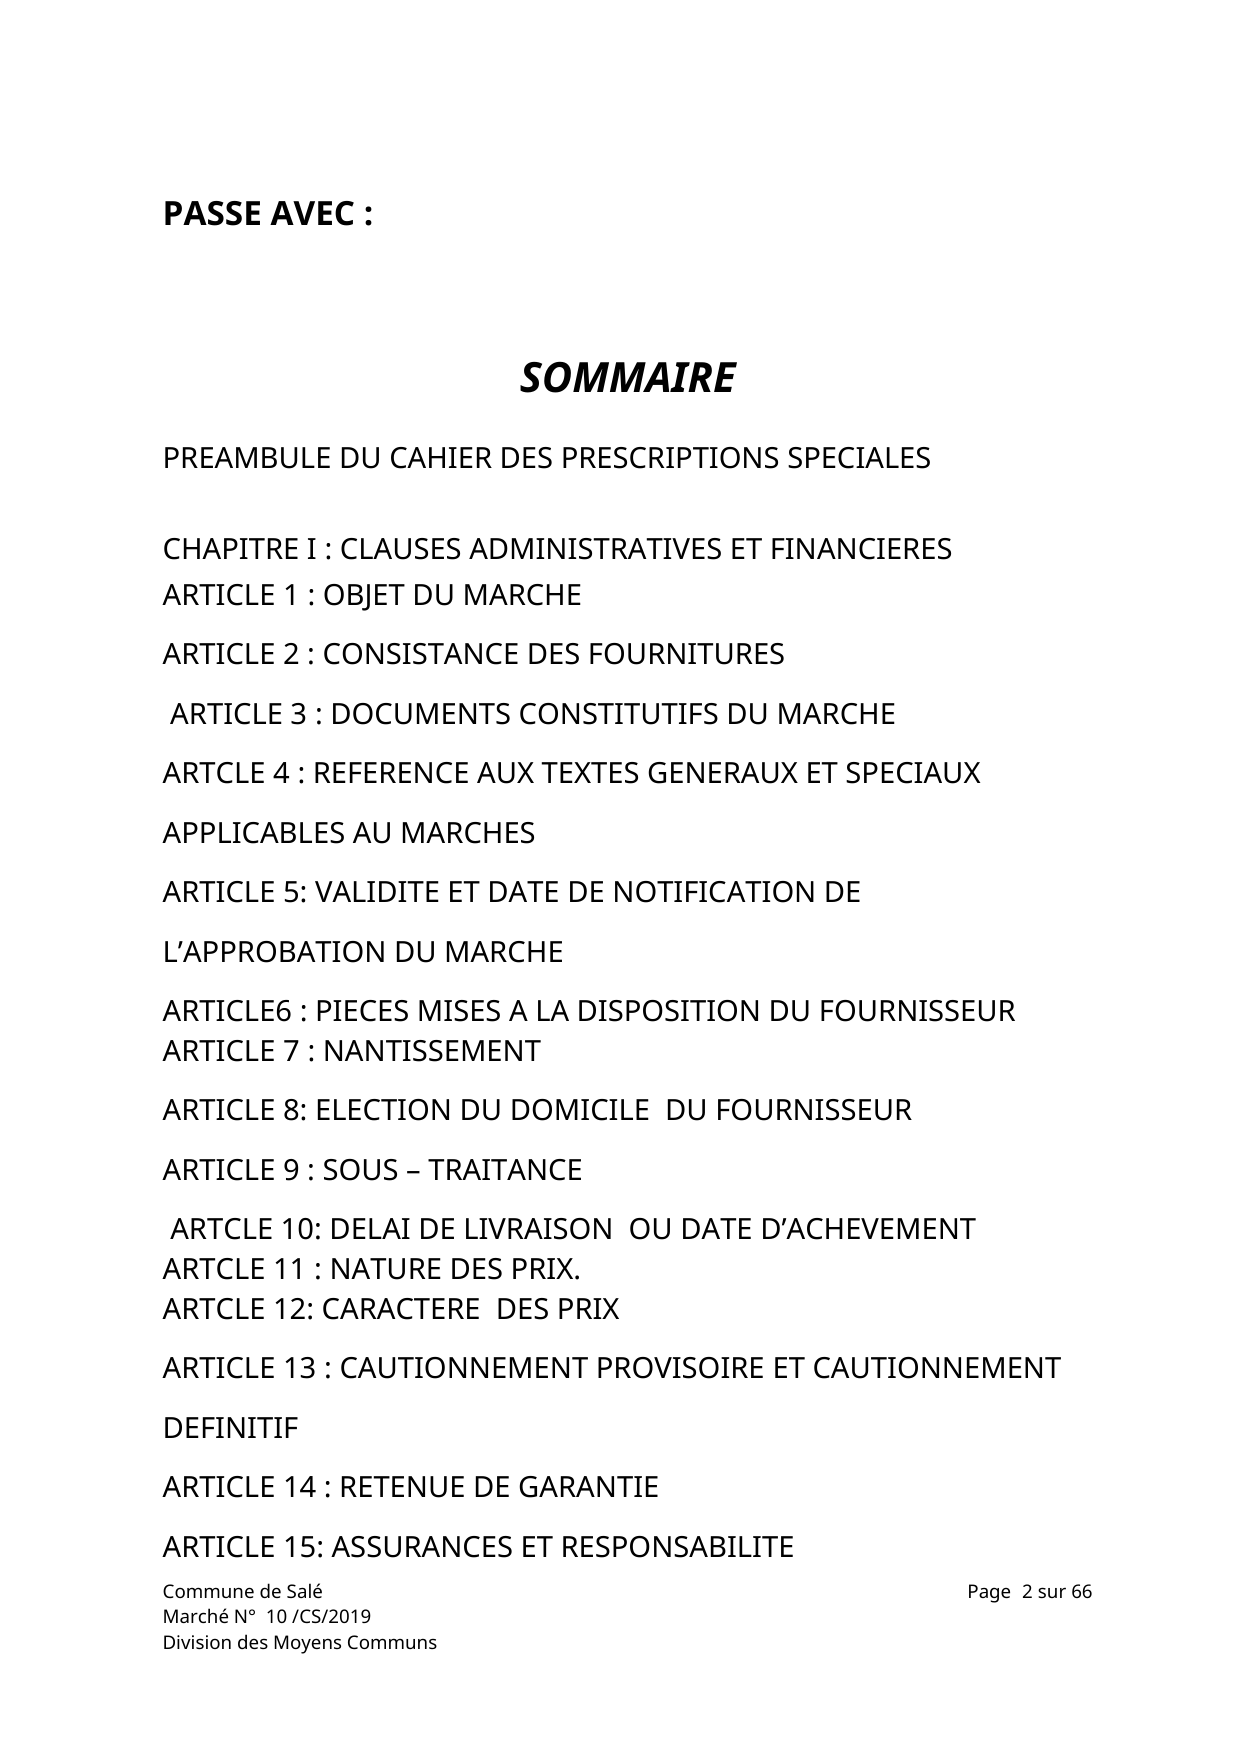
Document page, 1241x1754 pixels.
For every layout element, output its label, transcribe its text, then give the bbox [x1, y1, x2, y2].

text ARTCLE 10: DELAI DE LIVRAISON OU DATE D’ACHEVEMENT [162, 1209, 1092, 1248]
text CHAPITRE I : CLAUSES ADMINISTRATIVES ET FINANCIERES [162, 528, 1092, 568]
subtitle ARTICLE 2 : CONSISTANCE DES FOURNITURES [162, 634, 1092, 673]
subtitle ARTICLE 13 : CAUTIONNEMENT PROVISOIRE ET CAUTIONNEMENT DEFINITIF [162, 1347, 1092, 1447]
text PASSE AVEC : [162, 190, 1092, 236]
text SOMMAIRE [162, 348, 1092, 405]
text Preambule du cahier des prescriptions speciales [162, 437, 1092, 477]
subtitle ARTICLE 7 : NANTISSEMENT [162, 1030, 1092, 1070]
subtitle ARTICLE 14 : RETENUE DE GARANTIE [162, 1466, 1092, 1506]
subtitle ARTICLE 9 : SOUS – TRAITANCE [162, 1149, 1092, 1189]
subtitle ARTICLE 8: ELECTION DU DOMICILE DU FOURNISSEUR [162, 1090, 1092, 1129]
subtitle ARTICLE 3 : DOCUMENTS CONSTITUTIFS DU MARCHE [162, 693, 1092, 733]
text ARTCLE 11 : NATURE DES PRIX. [162, 1248, 1092, 1288]
subtitle ARTICLE 5: VALIDITE ET DATE DE NOTIFICATION DE L’APPROBATION DU MARCHE [162, 872, 1092, 971]
text ARTICLE6 : PIECES MISES A LA DISPOSITION DU FOURNISSEUR [162, 991, 1092, 1030]
subtitle ARTCLE 4 : REFERENCE AUX TEXTES GENERAUX ET SPECIAUX APPLICABLES AU MARCHES [162, 753, 1092, 852]
subtitle ARTICLE 15: ASSURANCES ET RESPONSABILITE [162, 1526, 1092, 1566]
subtitle ARTCLE 12: CARACTERE DES PRIX [162, 1288, 1092, 1328]
subtitle ARTICLE 1 : OBJET DU MARCHE [162, 574, 1092, 614]
